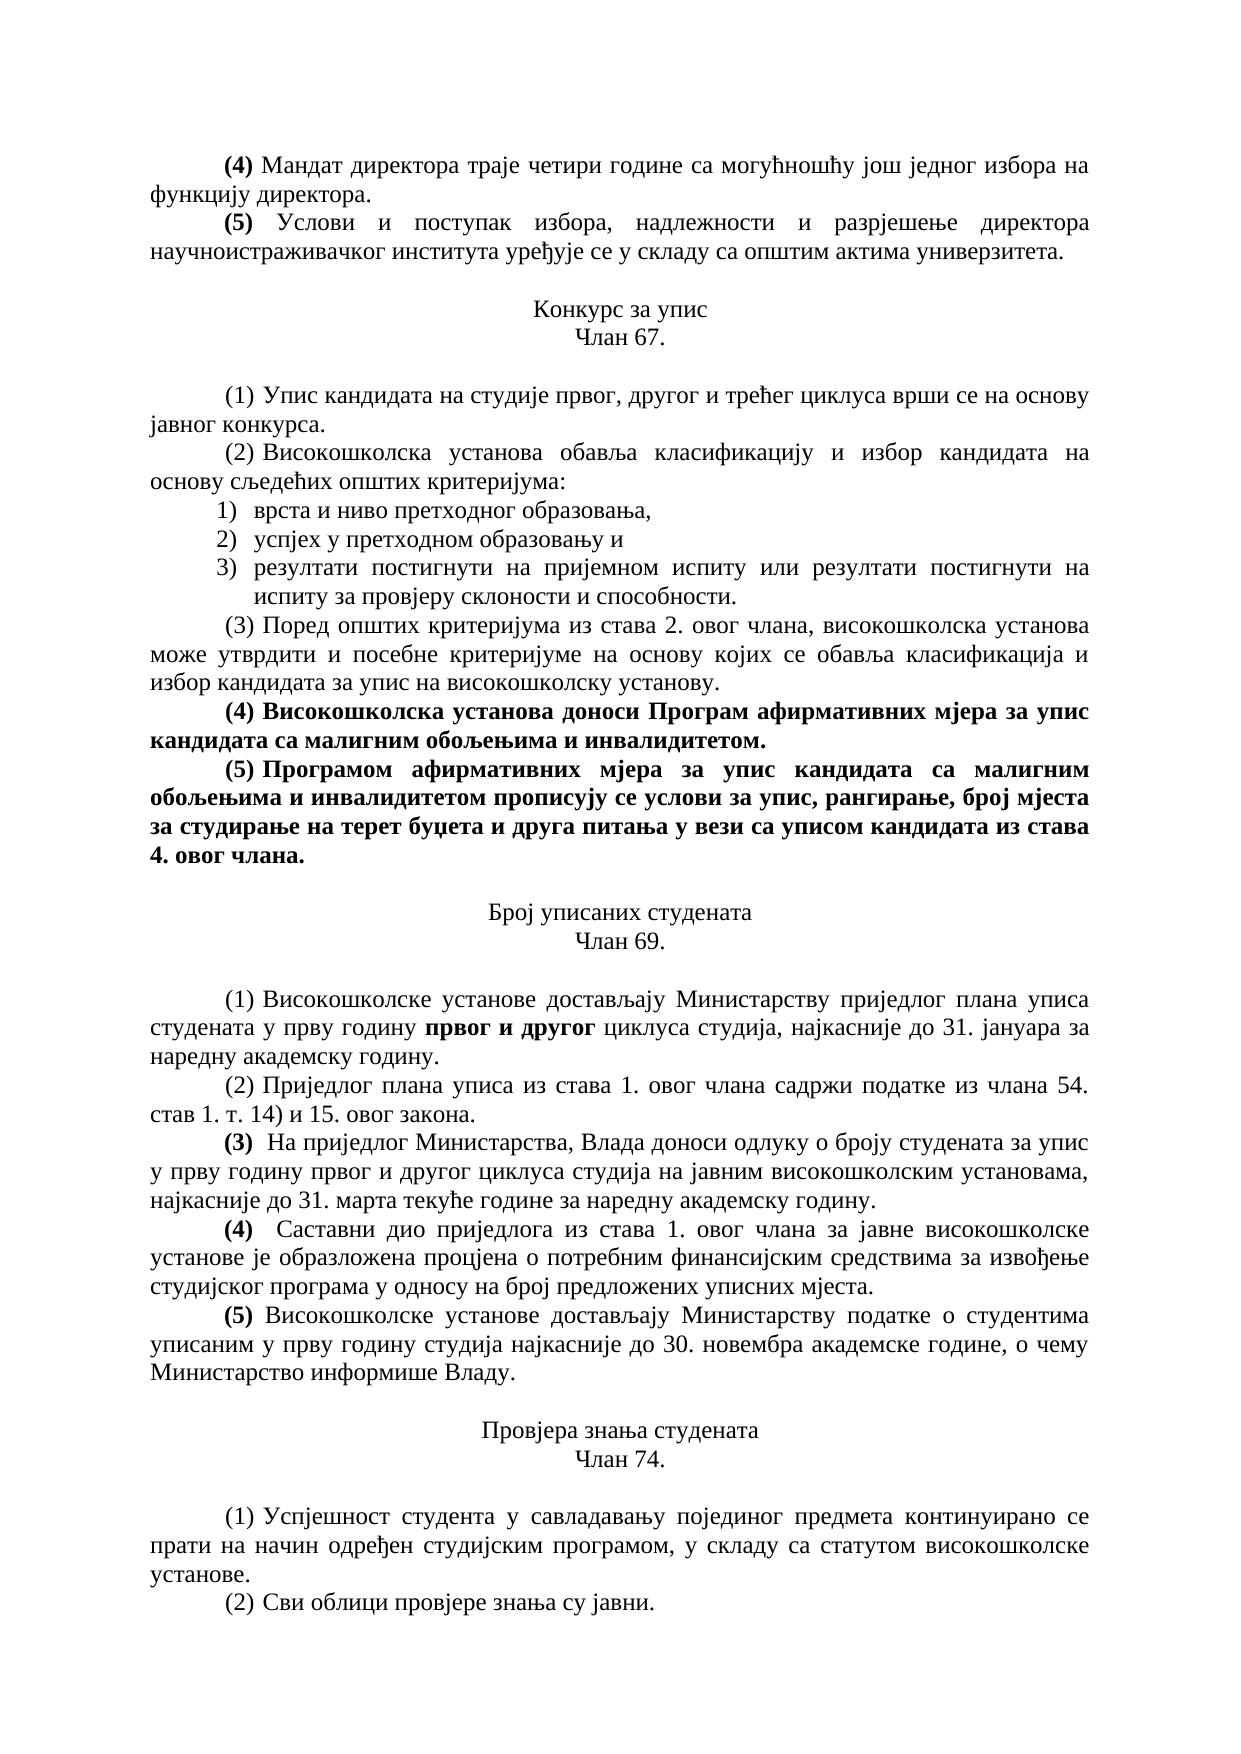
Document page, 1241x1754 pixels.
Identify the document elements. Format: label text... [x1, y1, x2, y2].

text (4) Мандат директора траје четири године са могућношћу још једног избора на функцију директора. [150, 150, 1090, 207]
text Члан 67. [150, 322, 1090, 351]
text Број уписаних студената [150, 897, 1090, 926]
list Високошколска установа доноси Програм афирмативних мјера за упис кандидата са малигним обољењима и инвалидитетом. [150, 696, 1090, 754]
text Конкурс за упис [150, 294, 1090, 322]
list Сви облици провјере знања су јавни. [150, 1587, 1090, 1616]
list резултати постигнути на пријемном испиту или резултати постигнути на испиту за провјеру склоности и способности. [216, 552, 1090, 610]
text (5) Услови и поступак избора, надлежности и разрјешење директора научноистраживачког института уређује се у складу са општим актима универзитета. [150, 207, 1090, 265]
list успјех у претходном образовању и [216, 524, 1090, 552]
list Успјешност студента у савладавању појединог предмета континуирано се прати на начин одређен студијским програмом, у складу са статутом високошколске установе. [150, 1501, 1090, 1587]
list врста и ниво претходног образовања, [216, 495, 1090, 524]
text Члан 74. [150, 1444, 1090, 1472]
list Високошколска установа обавља класификацију и избор кандидата на основу сљедећих општих критеријума: [150, 437, 1090, 495]
list Високошколске установе достављају Министарству приједлог плана уписа студената у прву годину првог и другог циклуса студија, најкасније до 31. јануара за наредну академску годину. [150, 984, 1090, 1070]
text (5) Високошколске установе достављају Министарству податке о студентима уписаним у прву годину студија најкасније до 30. новембра академске године, о чему Министарство информише Владу. [150, 1300, 1090, 1386]
text Члан 69. [150, 926, 1090, 955]
text (3) На приједлог Министарства, Влада доноси одлуку о броју студената за упис у прву годину првог и другог циклуса студија на јавним високошколским установама, најкасније до 31. марта текуће године за наредну академску годину. [150, 1127, 1090, 1214]
list Програмом афирмативних мјера за упис кандидата са малигним обољењима и инвалидитетом прописују се услови за упис, рангирање, број мјеста за студирање на терет буџета и друга питања у вези са уписом кандидата из става 4. овог члана. [150, 754, 1090, 869]
list Упис кандидата на студије првог, другог и трећег циклуса врши се на основу јавног конкурса. [150, 380, 1090, 437]
list Поред општих критеријума из става 2. овог члана, високошколска установа може утврдити и посебне критеријуме на основу којих се обавља класификација и избор кандидата за упис на високошколску установу. [150, 610, 1090, 696]
text (4) Саставни дио приједлога из става 1. овог члана за јавне високошколске установе је образложена процјена о потребним финансијским средствима за извођење студијског програма у односу на број предложених уписних мјеста. [150, 1214, 1090, 1300]
list Приједлог плана уписа из става 1. овог члана садржи податке из члана 54. став 1. т. 14) и 15. овог закона. [150, 1070, 1090, 1127]
text Провјера знања студената [150, 1415, 1090, 1444]
